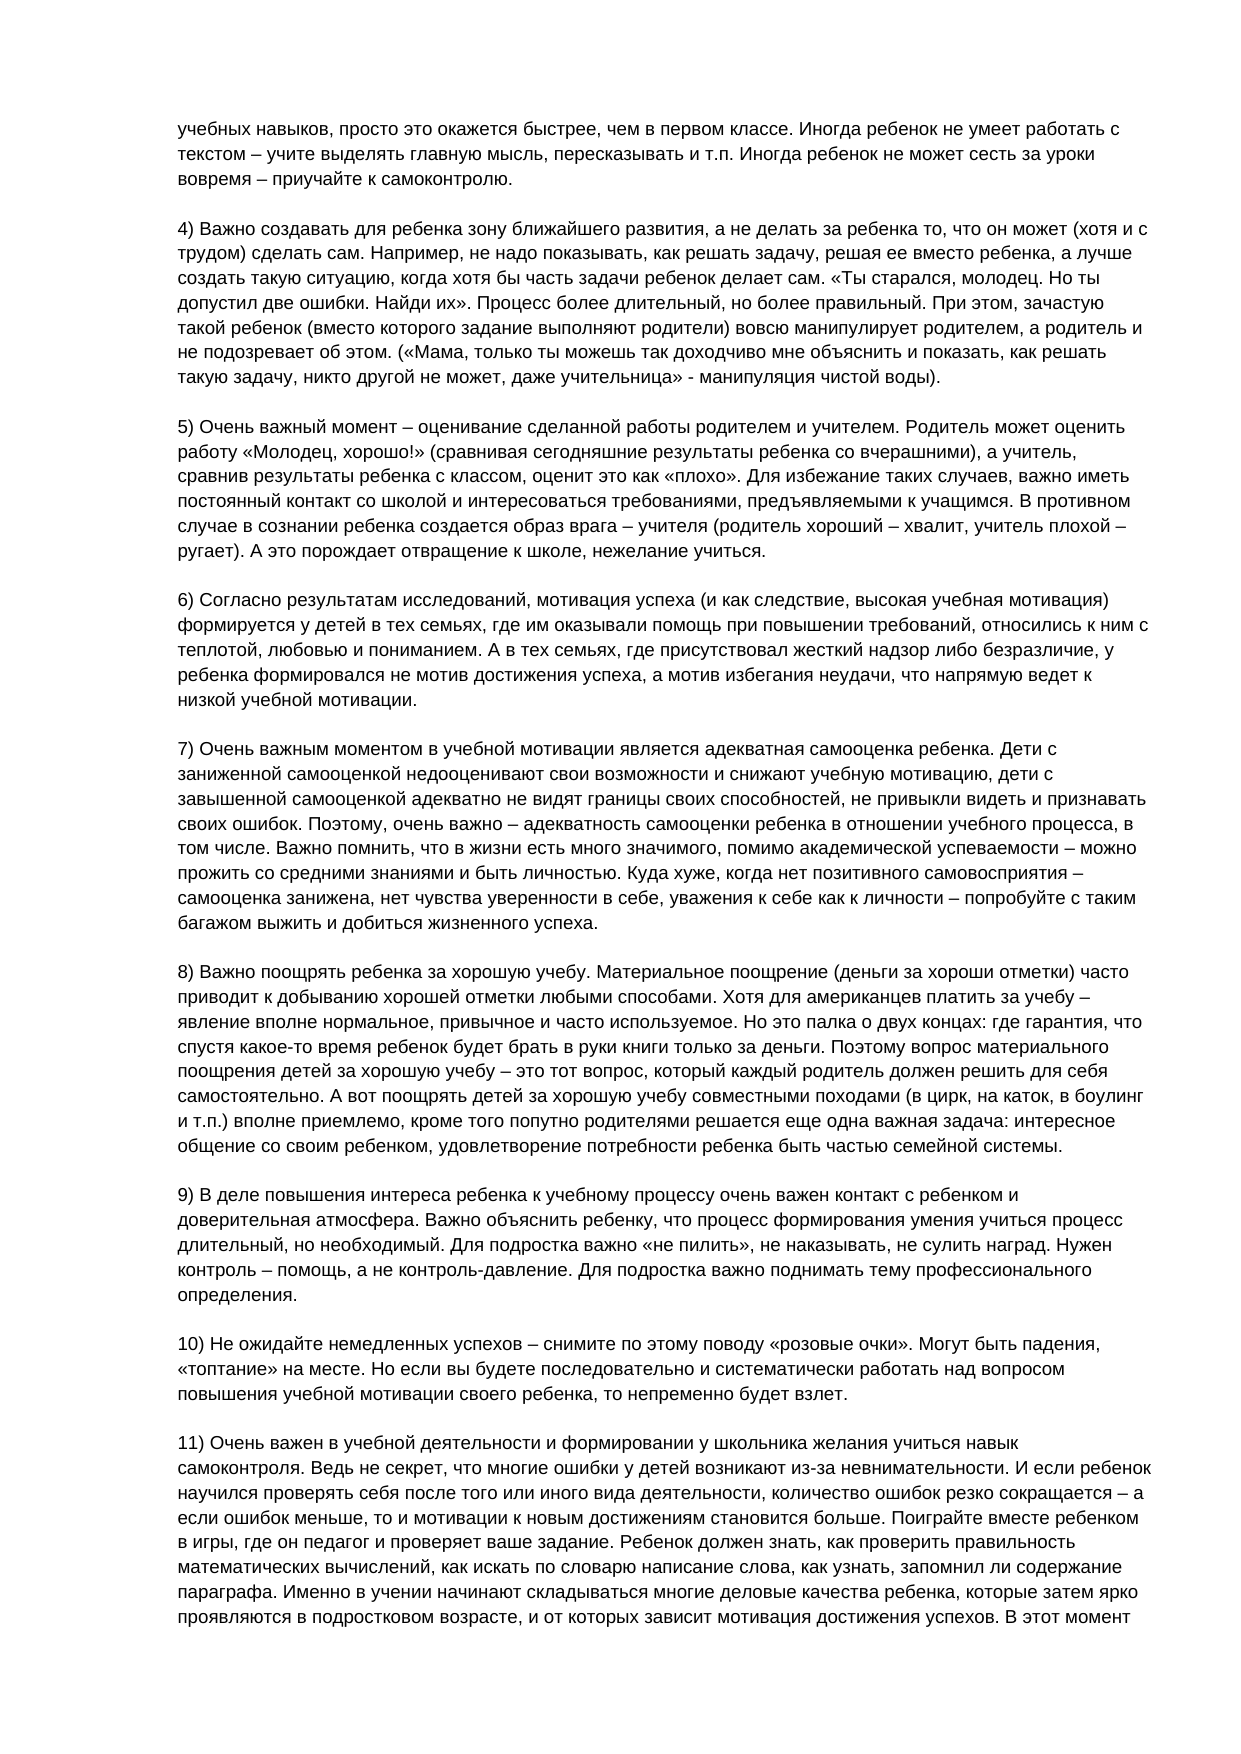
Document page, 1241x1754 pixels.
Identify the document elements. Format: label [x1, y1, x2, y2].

text [177, 118, 1152, 1627]
